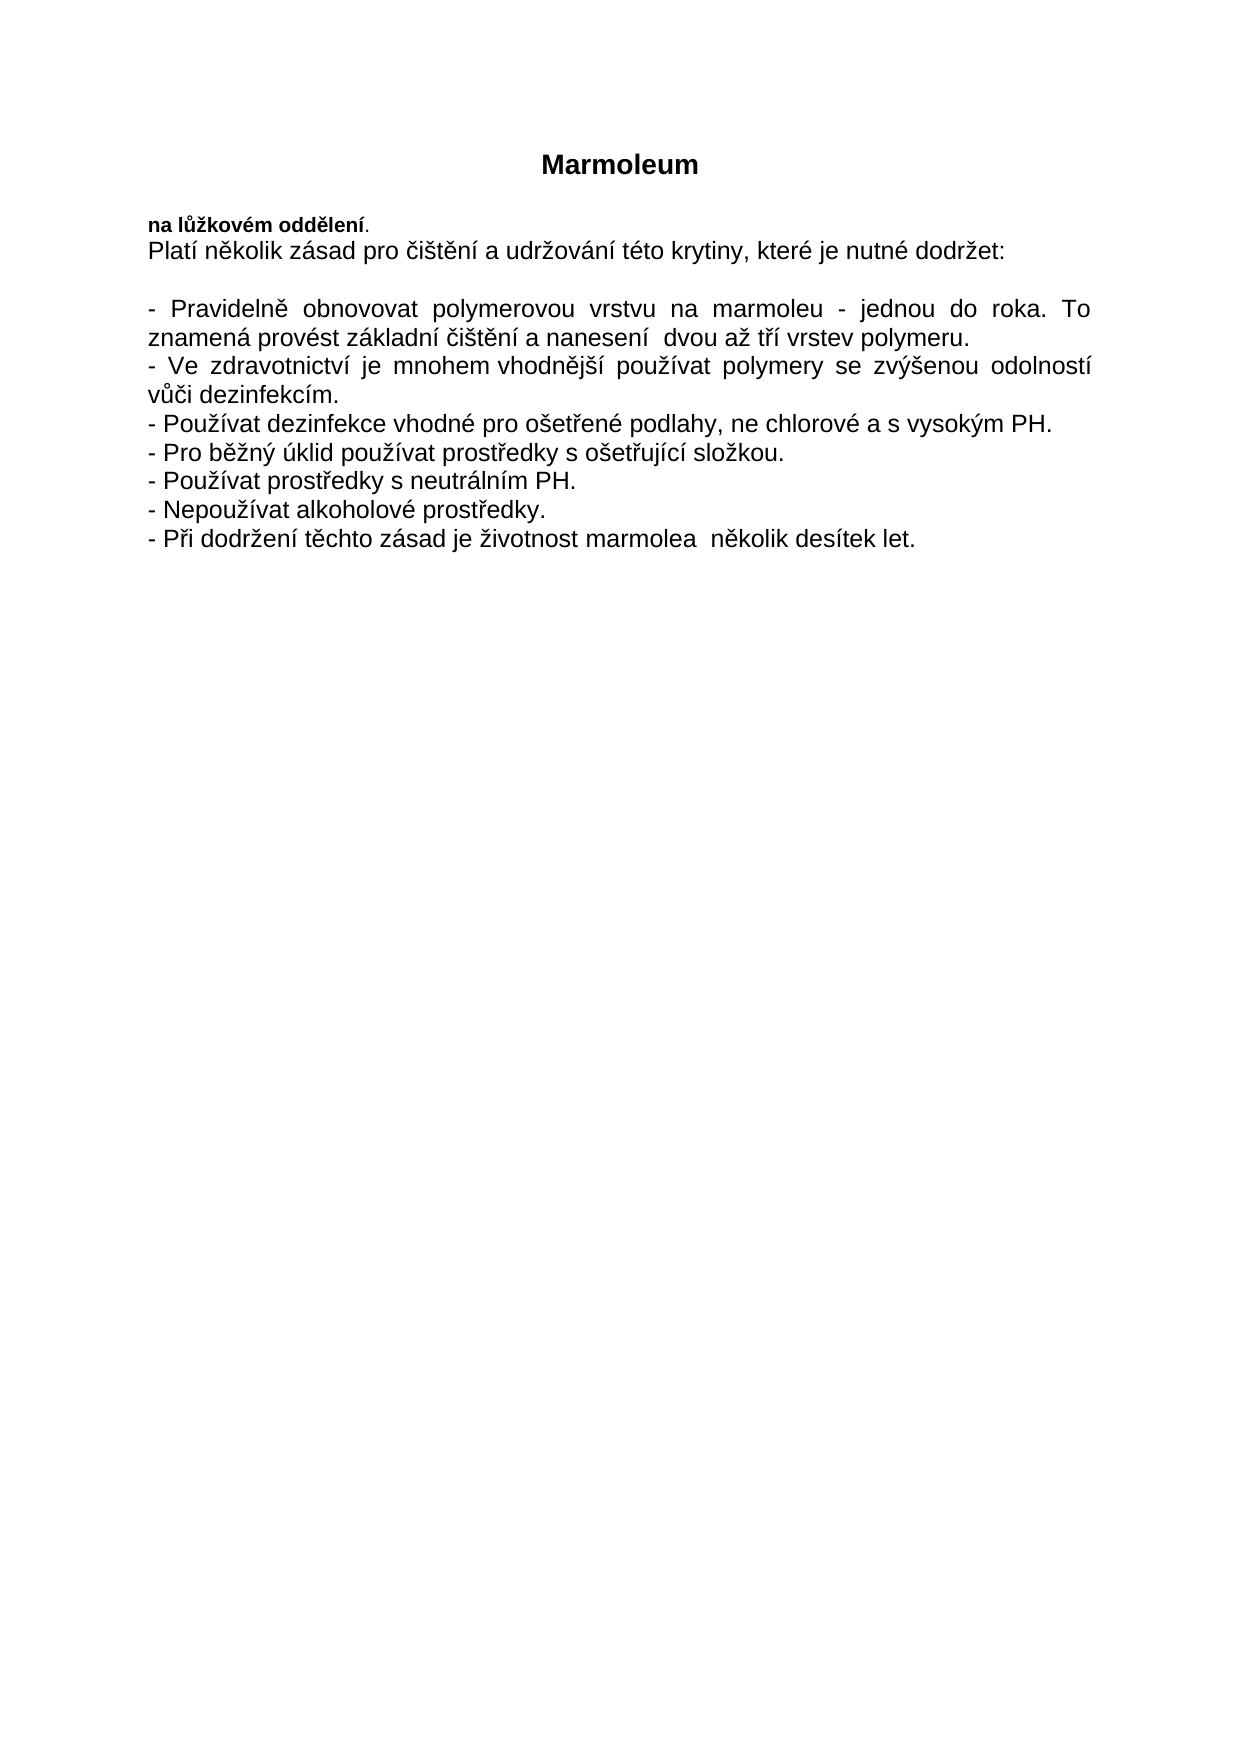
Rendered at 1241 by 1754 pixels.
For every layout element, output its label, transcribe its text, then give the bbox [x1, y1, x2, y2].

text - Používat dezinfekce vhodné pro ošetřené podlahy, ne chlorové a s vysokým PH. [148, 409, 1093, 438]
text - Ve zdravotnictví je mnohem vhodnější používat polymery se zvýšenou odolností vůči dezinfekcím. [148, 351, 1093, 409]
text - Při dodržení těchto zásad je životnost marmolea několik desítek let. [148, 524, 1093, 553]
text - Pravidelně obnovovat polymerovou vrstvu na marmoleu - jednou do roka. To znamená provést základní čištění a nanesení dvou až tří vrstev polymeru. [148, 294, 1093, 351]
text Platí několik zásad pro čištění a udržování této krytiny, které je nutné dodržet: [148, 236, 1093, 265]
text - Používat prostředky s neutrálním PH. [148, 466, 1093, 495]
text na lůžkovém oddělení. [148, 212, 1093, 236]
text Marmoleum [148, 148, 1093, 180]
text - Pro běžný úklid používat prostředky s ošetřující složkou. [148, 438, 1093, 466]
text - Nepoužívat alkoholové prostředky. [148, 495, 1093, 524]
